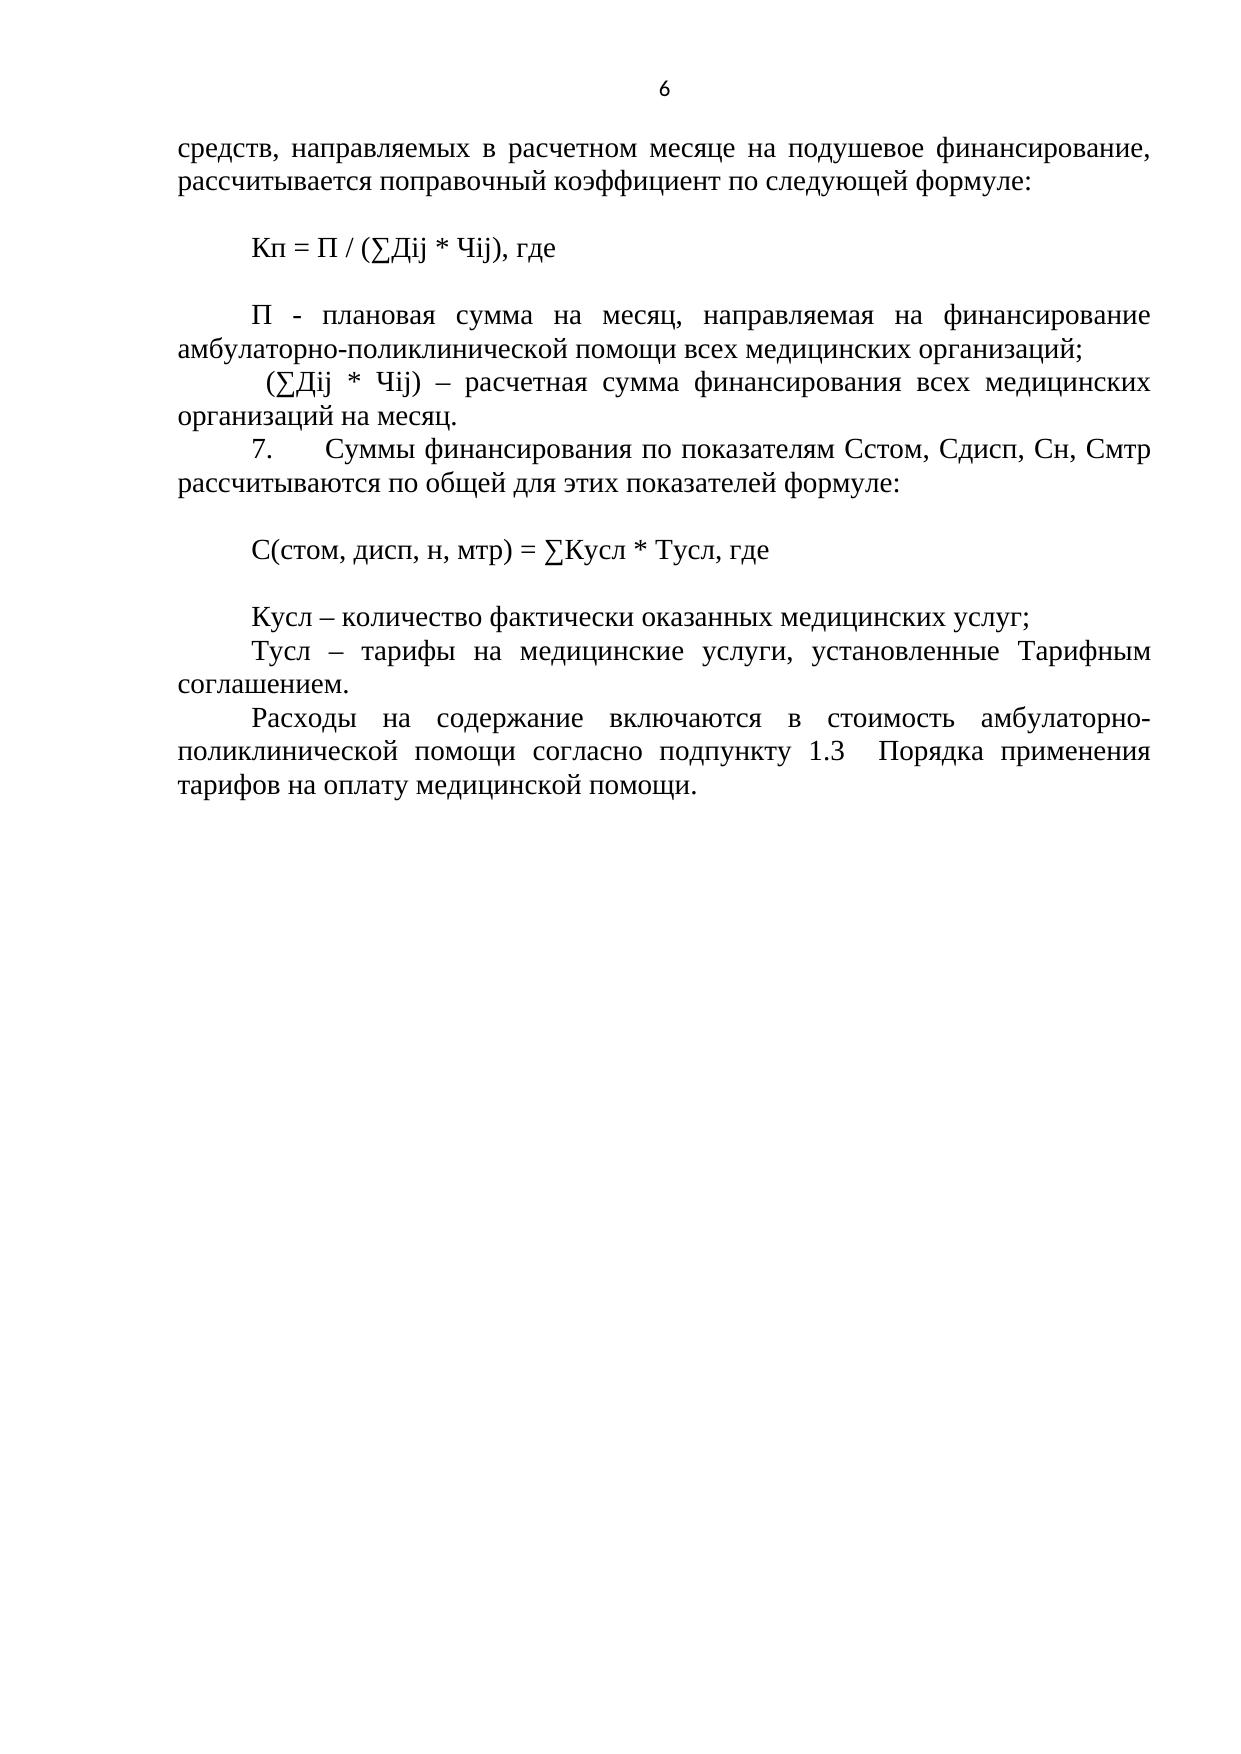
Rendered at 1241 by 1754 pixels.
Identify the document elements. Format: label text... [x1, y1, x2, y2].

text Кп = П / (∑Дij * Чij), где [177, 230, 1152, 264]
text С(стом, дисп, н, мтр) = ∑Кусл * Тусл, где [177, 532, 1152, 566]
list Суммы финансирования по показателям Сстом, Сдисп, Сн, Смтр рассчитываются по общей для этих показателей формуле: [177, 432, 1152, 499]
text Расходы на содержание включаются в стоимость амбулаторно-поликлинической помощи согласно подпункту 1.3 Порядка применения тарифов на оплату медицинской помощи. [177, 700, 1152, 801]
text Тусл – тарифы на медицинские услуги, установленные Тарифным соглашением. [177, 633, 1152, 700]
text П - плановая сумма на месяц, направляемая на финансирование амбулаторно-поликлинической помощи всех медицинских организаций; [177, 297, 1152, 364]
text Кусл – количество фактически оказанных медицинских услуг; [177, 599, 1152, 633]
text (∑Дij * Чij) – расчетная сумма финансирования всех медицинских организаций на месяц. [177, 364, 1152, 432]
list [177, 130, 1152, 197]
